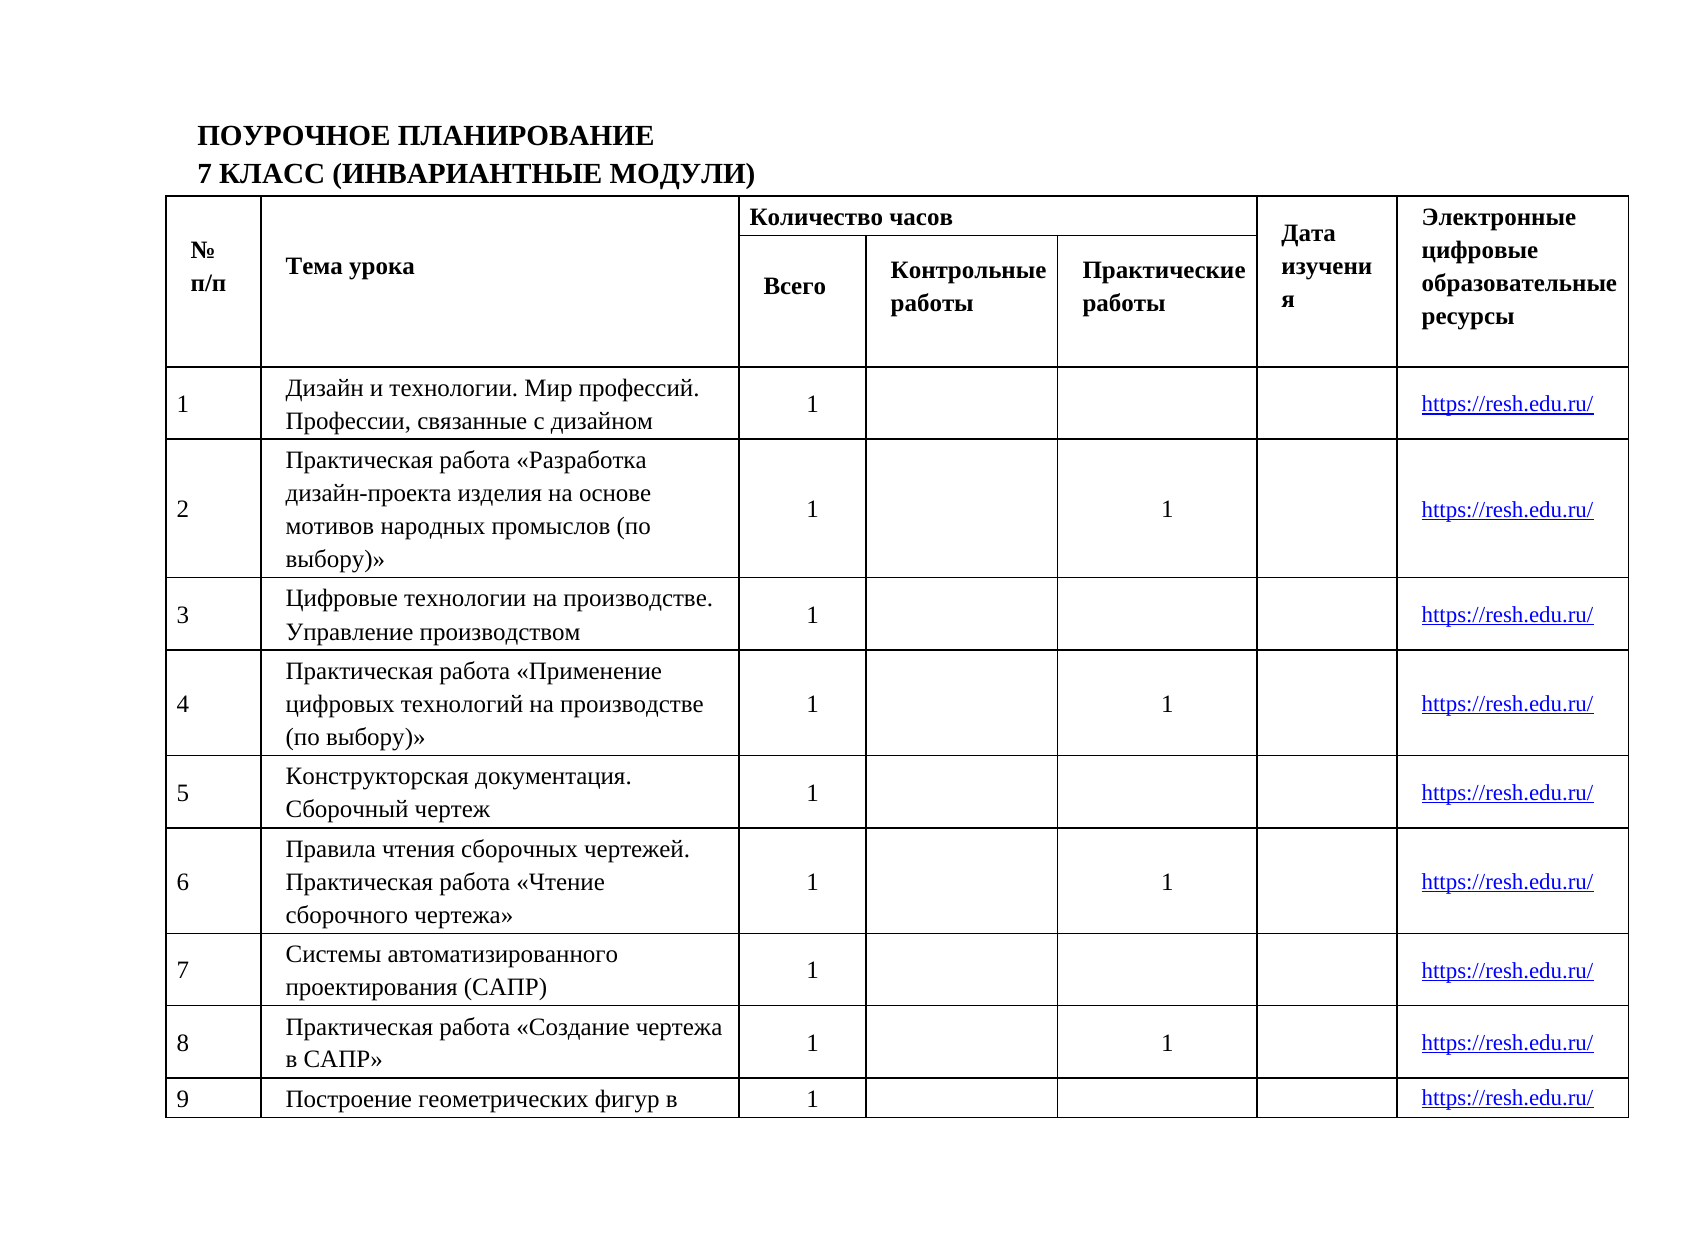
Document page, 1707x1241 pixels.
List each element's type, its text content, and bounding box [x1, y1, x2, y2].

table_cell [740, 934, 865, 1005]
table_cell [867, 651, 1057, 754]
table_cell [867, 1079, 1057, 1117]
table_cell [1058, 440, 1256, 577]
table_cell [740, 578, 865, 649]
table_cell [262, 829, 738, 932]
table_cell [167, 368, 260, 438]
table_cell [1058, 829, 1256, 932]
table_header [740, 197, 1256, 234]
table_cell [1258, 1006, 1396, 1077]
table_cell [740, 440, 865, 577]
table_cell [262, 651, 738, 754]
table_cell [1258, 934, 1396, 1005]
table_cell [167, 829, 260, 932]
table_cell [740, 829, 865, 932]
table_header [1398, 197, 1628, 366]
text 7 КЛАСС (ИНВАРИАНТНЫЕ МОДУЛИ) [190, 157, 1618, 190]
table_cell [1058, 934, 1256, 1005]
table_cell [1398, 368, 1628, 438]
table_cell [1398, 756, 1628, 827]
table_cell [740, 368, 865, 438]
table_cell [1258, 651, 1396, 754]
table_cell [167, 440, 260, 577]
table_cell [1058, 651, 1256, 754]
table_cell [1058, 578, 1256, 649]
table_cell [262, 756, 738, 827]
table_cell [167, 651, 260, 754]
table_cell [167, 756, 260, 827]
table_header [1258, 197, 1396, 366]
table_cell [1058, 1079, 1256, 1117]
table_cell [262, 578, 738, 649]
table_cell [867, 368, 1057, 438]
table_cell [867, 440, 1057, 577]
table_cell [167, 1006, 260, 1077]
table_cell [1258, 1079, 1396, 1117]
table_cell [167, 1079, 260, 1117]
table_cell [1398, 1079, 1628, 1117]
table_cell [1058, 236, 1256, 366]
text ПОУРОЧНОЕ ПЛАНИРОВАНИЕ [190, 118, 1618, 152]
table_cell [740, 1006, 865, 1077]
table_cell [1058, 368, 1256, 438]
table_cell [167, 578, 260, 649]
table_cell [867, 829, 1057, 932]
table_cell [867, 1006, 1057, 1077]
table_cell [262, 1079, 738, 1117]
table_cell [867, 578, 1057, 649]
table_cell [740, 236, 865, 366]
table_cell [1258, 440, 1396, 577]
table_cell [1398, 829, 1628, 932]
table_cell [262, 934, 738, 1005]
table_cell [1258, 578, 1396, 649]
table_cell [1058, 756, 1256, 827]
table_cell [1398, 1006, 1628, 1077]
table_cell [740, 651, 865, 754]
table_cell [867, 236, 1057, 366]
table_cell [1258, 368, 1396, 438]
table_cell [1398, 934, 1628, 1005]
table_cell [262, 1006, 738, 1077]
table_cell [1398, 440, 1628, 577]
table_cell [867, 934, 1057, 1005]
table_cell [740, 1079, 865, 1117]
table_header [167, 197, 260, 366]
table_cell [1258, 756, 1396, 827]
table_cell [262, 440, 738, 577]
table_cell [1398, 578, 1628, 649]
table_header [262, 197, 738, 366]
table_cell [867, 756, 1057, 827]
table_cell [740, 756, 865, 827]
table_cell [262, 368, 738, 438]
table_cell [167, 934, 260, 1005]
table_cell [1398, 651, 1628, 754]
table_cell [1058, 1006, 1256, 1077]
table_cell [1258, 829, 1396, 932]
